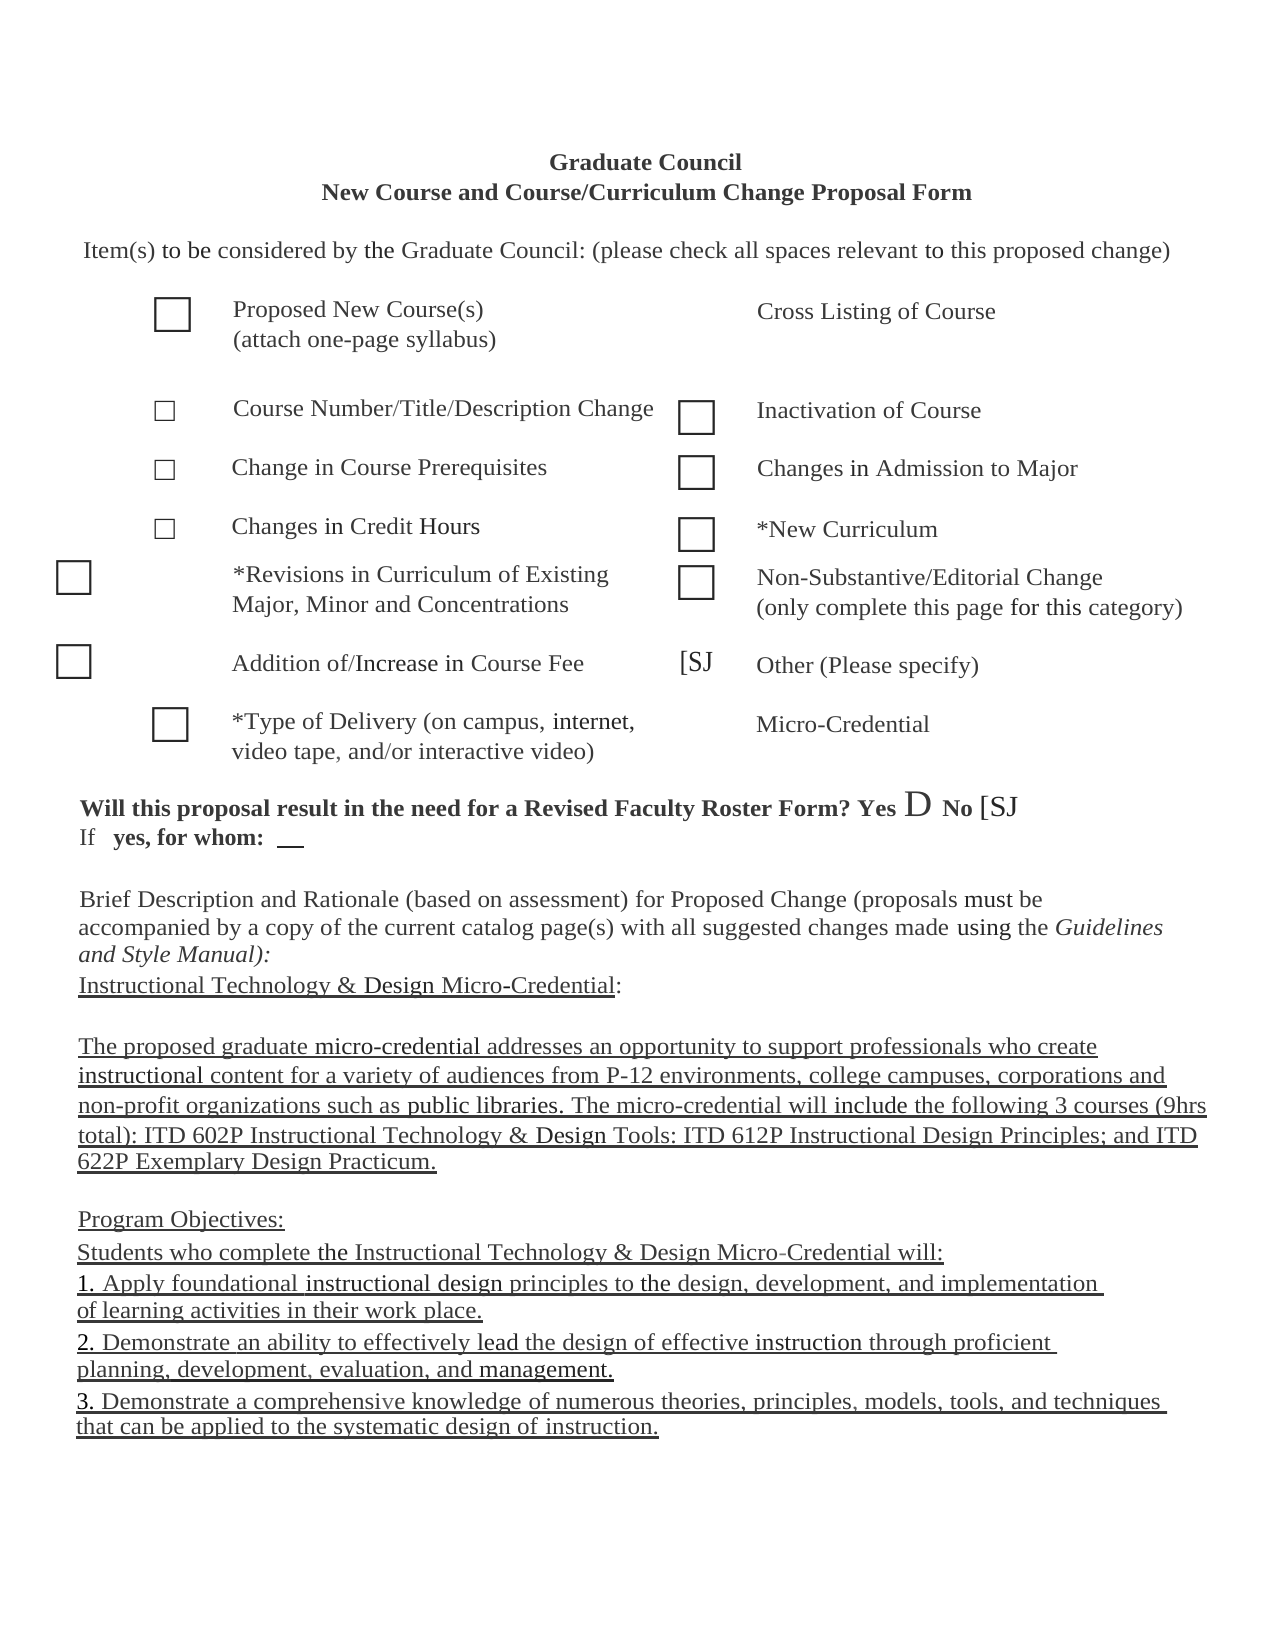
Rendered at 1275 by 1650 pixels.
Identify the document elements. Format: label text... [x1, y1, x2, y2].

list Changes in Credit Hours □ *New Curriculum [154, 487, 1214, 547]
subtitle Graduate Council [281, 148, 1010, 176]
list Apply foundational instructional design principles to the design, development, and implementation of learning activities in their work place. [77, 1270, 1119, 1324]
text □ [56, 629, 1214, 692]
text The proposed graduate micro-credential addresses an opportunity to support professionals who create instructional content for a variety of audiences from P-12 environments, college campuses, corporations and non-profit organizations such as public libraries. The micro-credential will include the following 3 courses (9hrs total): ITD 602P Instructional Technology & Design Tools: ITD 612P Instructional Design Principles; and ITD [78, 1032, 1210, 1149]
text New Course and Course/Curriculum Change Proposal Form [321, 178, 1214, 206]
list Demonstrate a comprehensive knowledge of numerous theories, principles, models, tools, and techniques that can be applied to the systematic design of instruction. [76, 1389, 1200, 1440]
text If yes, for whom: [79, 824, 1214, 850]
text Students who complete the Instructional Technology & Design Micro-Credential will: [77, 1238, 1214, 1266]
text Instructional Technology & Design Micro-Credential: [78, 972, 1214, 999]
text Proposed New Course(s) Cross Listing of Course (attach one-page syllabus) [233, 295, 997, 353]
subtitle Will this proposal result in the need for a Revised Faculty Roster Form? Yes D No [SJ [79, 783, 1214, 824]
text □ [56, 547, 1214, 608]
list Demonstrate an ability to effectively lead the design of effective instruction through proficient planning, development, evaluation, and management. [77, 1329, 1144, 1383]
subtitle Brief Description and Rationale (based on assessment) for Proposed Change (proposals must be accompanied by a copy of the current catalog page(s) with all suggested changes made using the Guidelines and Style Manual): [78, 885, 1180, 968]
subtitle Item(s) to be considered by the Graduate Council: (please check all spaces relevant to this proposed change) [83, 236, 1214, 264]
text □ [152, 692, 1214, 754]
text Program Objectives: [78, 1205, 1214, 1232]
list Change in Course Prerequisites □ Changes in Admission to Major [154, 429, 1214, 487]
list Course Number/Title/Description Change □ Inactivation of Course [154, 364, 1214, 429]
text 622P Exemplary Design Practicum. [77, 1151, 1214, 1174]
